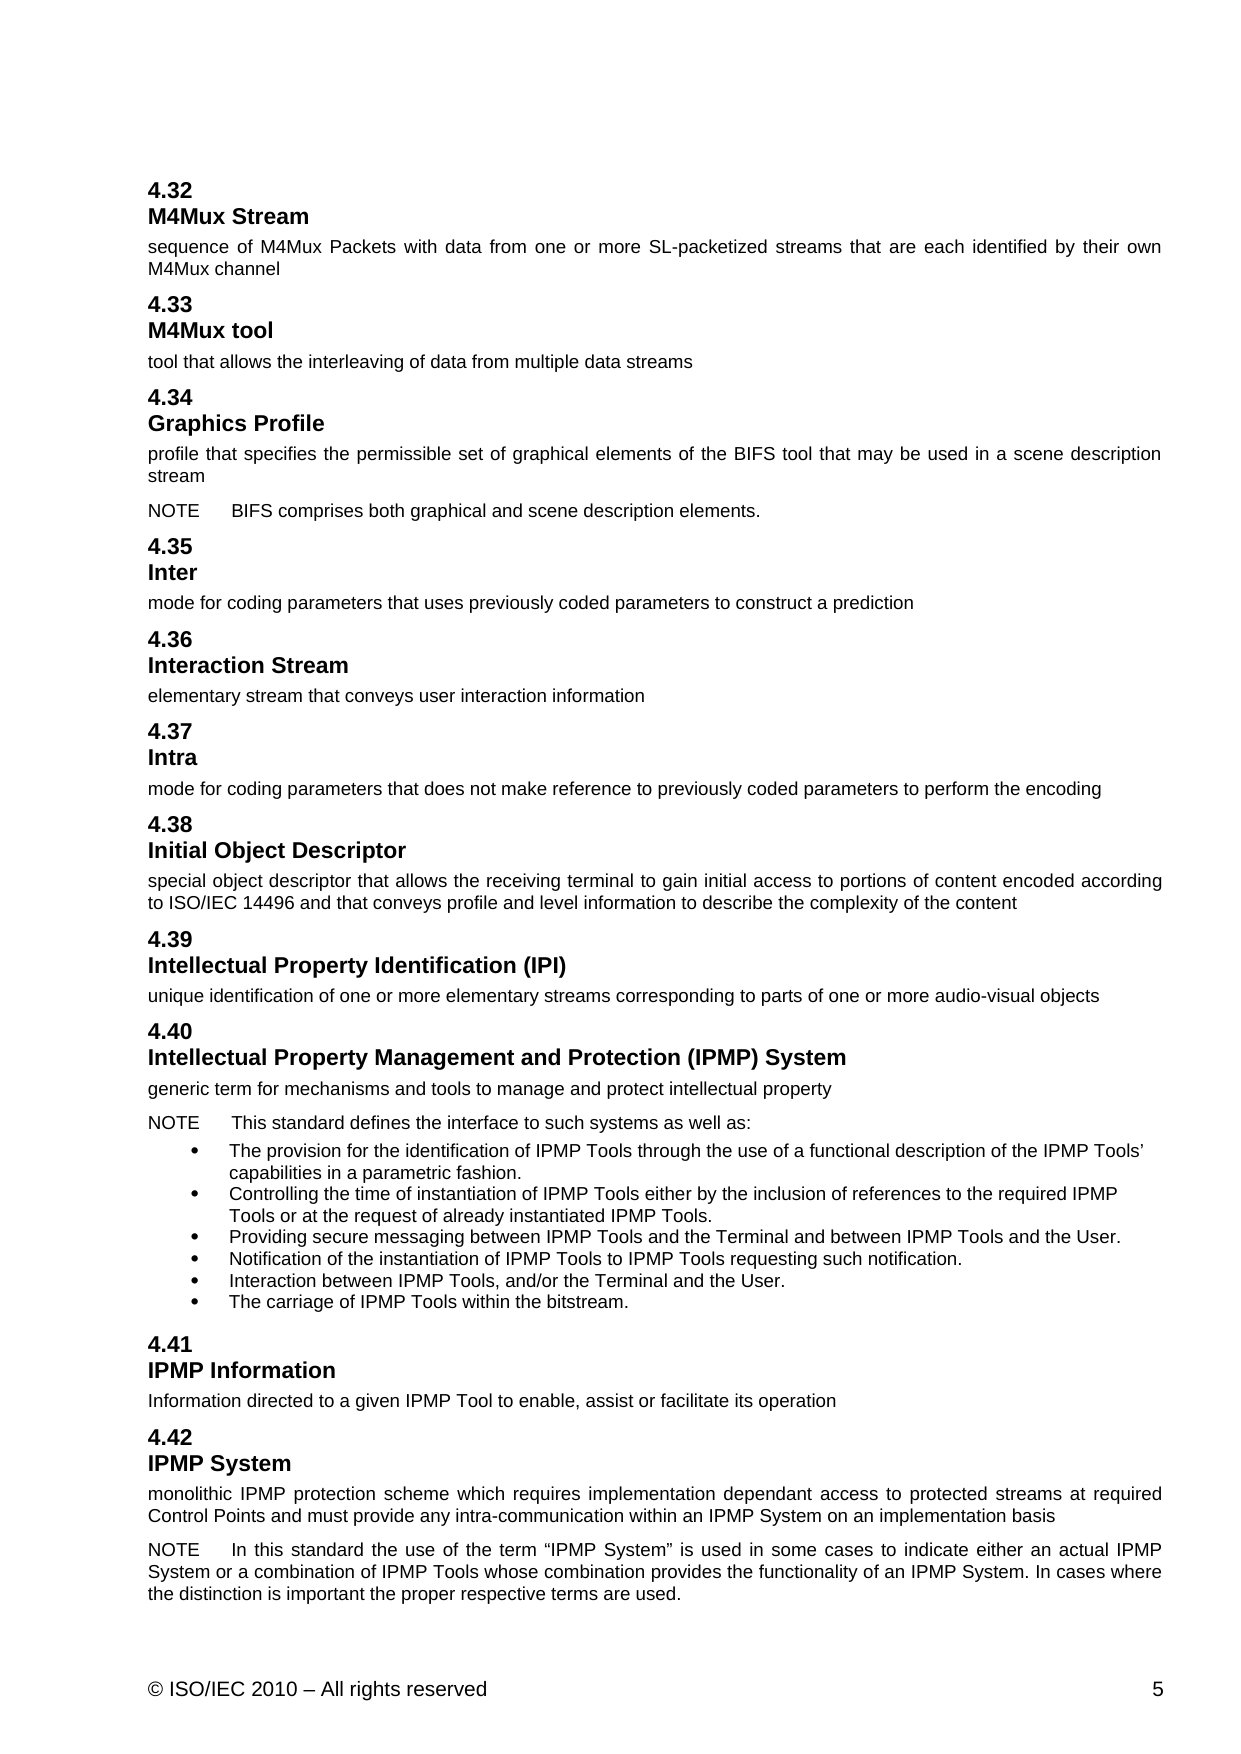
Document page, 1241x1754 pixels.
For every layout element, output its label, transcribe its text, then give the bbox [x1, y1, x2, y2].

subtitle Initial Object Descriptor [148, 812, 1163, 864]
text generic term for mechanisms and tools to manage and protect intellectual property [148, 1077, 1163, 1099]
subtitle Intellectual Property Identification (IPI) [148, 926, 1163, 978]
text NOTE BIFS comprises both graphical and scene description elements. [148, 499, 1163, 521]
subtitle M4Mux Stream [148, 177, 1163, 229]
text monolithic IPMP protection scheme which requires implementation dependant access to protected streams at required Control Points and must provide any intra-communication within an IPMP System on an implementation basis [148, 1483, 1163, 1526]
subtitle M4Mux tool [148, 292, 1163, 344]
subtitle Intra [148, 719, 1163, 771]
text profile that specifies the permissible set of graphical elements of the BIFS tool that may be used in a scene description stream [148, 443, 1163, 487]
list Providing secure messaging between IPMP Tools and the Terminal and between IPMP Tools and the User. [191, 1226, 1163, 1248]
text sequence of M4Mux Packets with data from one or more SL-packetized streams that are each identified by their own M4Mux channel [148, 236, 1163, 279]
subtitle Interaction Stream [148, 626, 1163, 678]
text tool that allows the interleaving of data from multiple data streams [148, 350, 1163, 372]
subtitle IPMP System [148, 1424, 1163, 1476]
text mode for coding parameters that does not make reference to previously coded parameters to perform the encoding [148, 777, 1163, 799]
subtitle IPMP Information [148, 1332, 1163, 1384]
text elementary stream that conveys user interaction information [148, 684, 1163, 706]
subtitle Graphics Profile [148, 384, 1163, 437]
text NOTE In this standard the use of the term “IPMP System” is used in some cases to indicate either an actual IPMP System or a combination of IPMP Tools whose combination provides the functionality of an IPMP System. In cases where the distinction is important the proper respective terms are used. [148, 1539, 1163, 1604]
text unique identification of one or more elementary streams corresponding to parts of one or more audio-visual objects [148, 984, 1163, 1006]
text Information directed to a given IPMP Tool to enable, assist or facilitate its operation [148, 1390, 1163, 1412]
subtitle Intellectual Property Management and Protection (IPMP) System [148, 1019, 1163, 1071]
list The provision for the identification of IPMP Tools through the use of a functional description of the IPMP Tools’ capabilities in a parametric fashion. [191, 1140, 1163, 1183]
list Interaction between IPMP Tools, and/or the Terminal and the User. [191, 1269, 1163, 1291]
text mode for coding parameters that uses previously coded parameters to construct a prediction [148, 592, 1163, 614]
subtitle Inter [148, 533, 1163, 586]
list Notification of the instantiation of IPMP Tools to IPMP Tools requesting such notification. [191, 1248, 1163, 1269]
list Controlling the time of instantiation of IPMP Tools either by the inclusion of references to the required IPMP Tools or at the request of already instantiated IPMP Tools. [191, 1183, 1163, 1226]
list The carriage of IPMP Tools within the bitstream. [191, 1291, 1163, 1313]
text NOTE This standard defines the interface to such systems as well as: [148, 1112, 1163, 1133]
text special object descriptor that allows the receiving terminal to gain initial access to portions of content encoded according to ISO/IEC 14496 and that conveys profile and level information to describe the complexity of the content [148, 870, 1163, 914]
